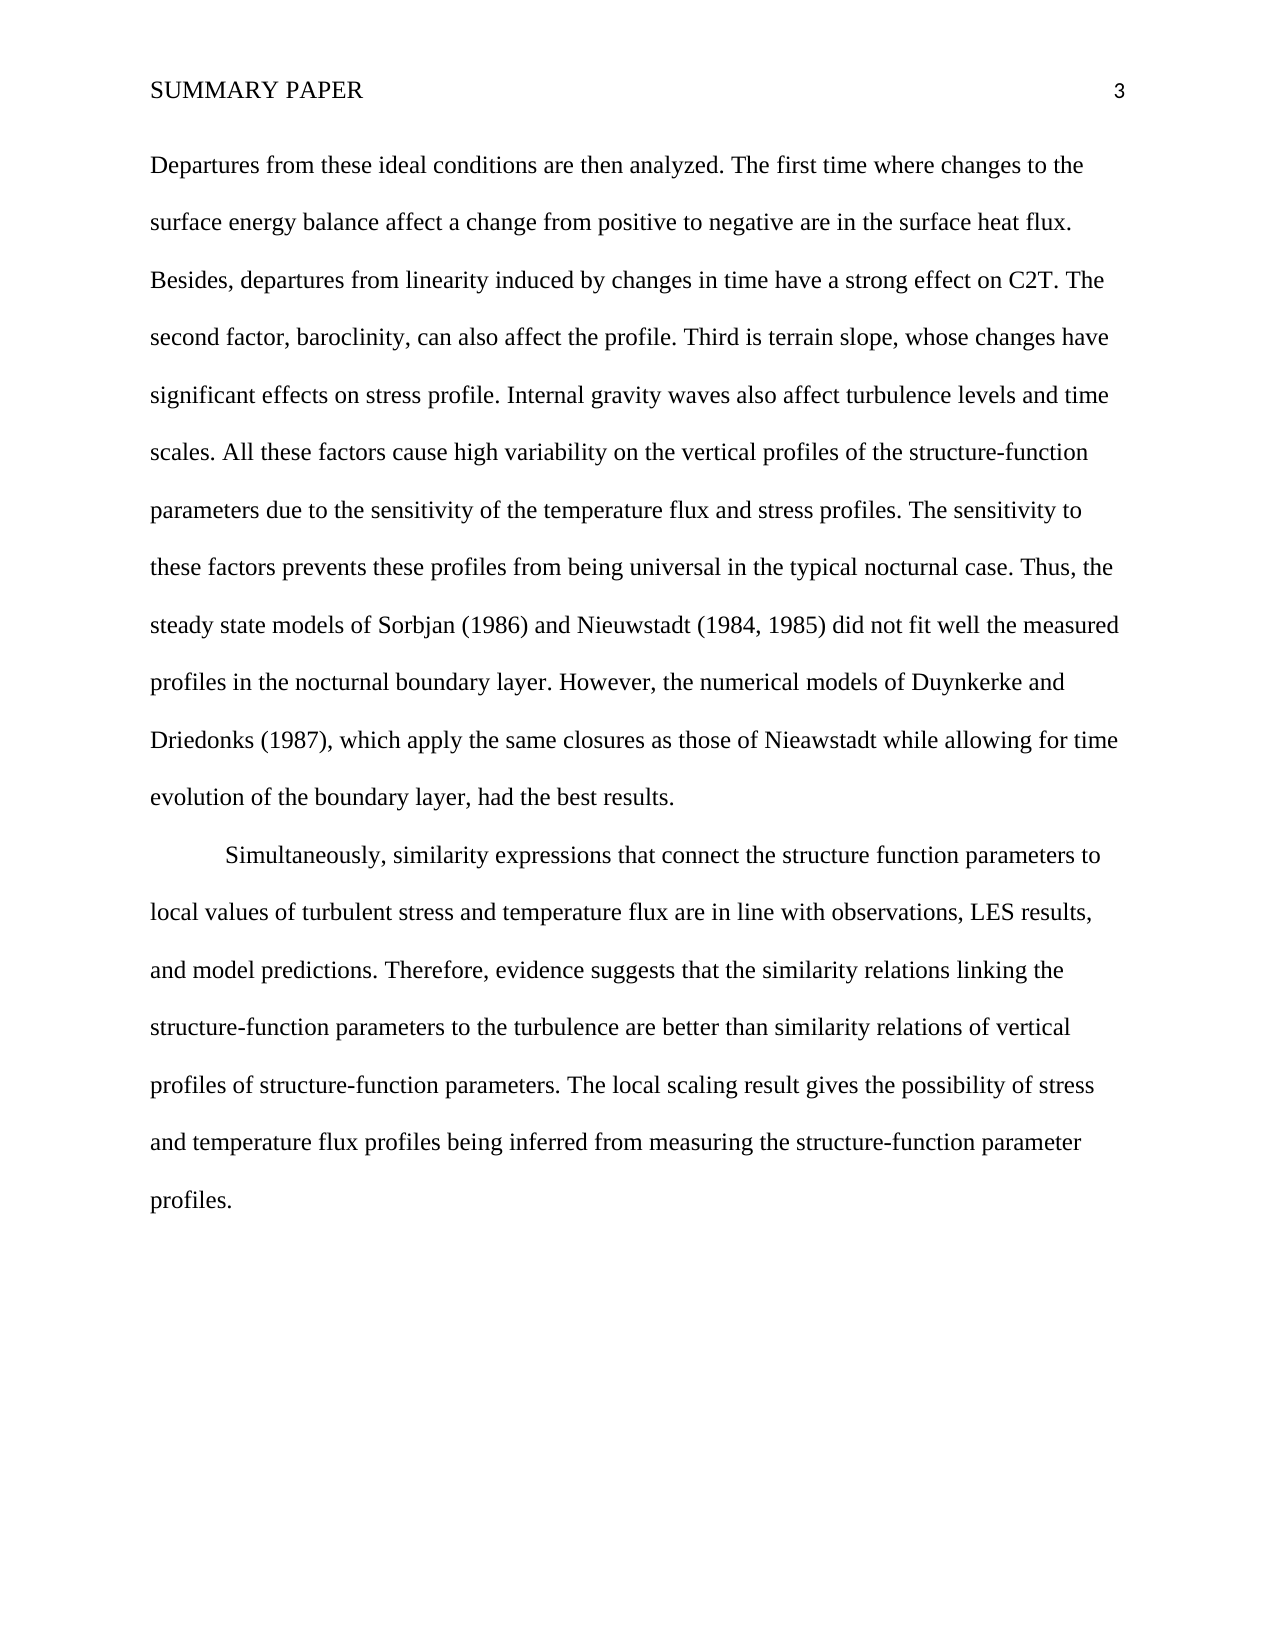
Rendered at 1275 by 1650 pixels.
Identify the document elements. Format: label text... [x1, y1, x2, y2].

text Simultaneously, similarity expressions that connect the structure function parameters to local values of turbulent stress and temperature flux are in line with observations, LES results, and model predictions. Therefore, evidence suggests that the similarity relations linking the structure-function parameters to the turbulence are better than similarity relations of vertical profiles of structure-function parameters. The local scaling result gives the possibility of stress and temperature flux profiles being inferred from measuring the structure-function parameter profiles. [150, 840, 1125, 1214]
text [150, 150, 1125, 811]
